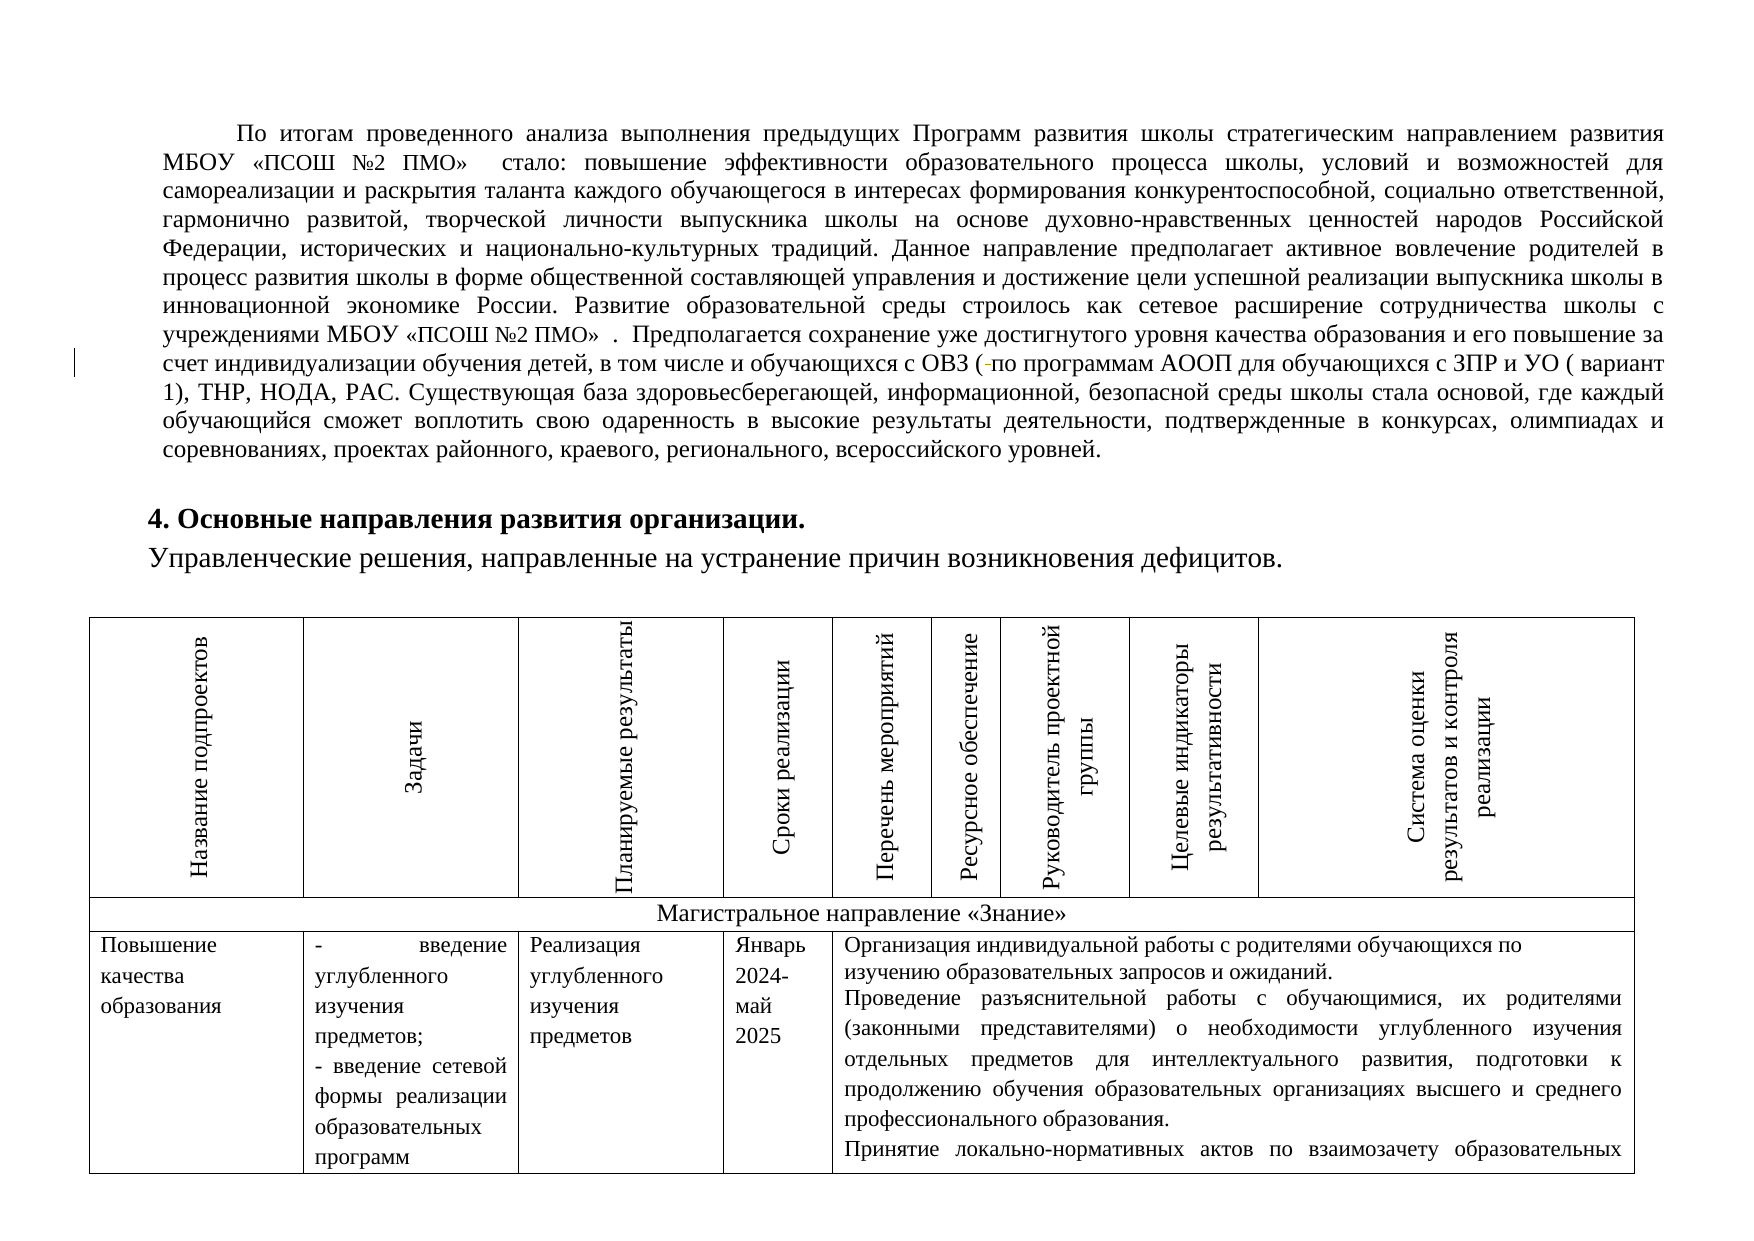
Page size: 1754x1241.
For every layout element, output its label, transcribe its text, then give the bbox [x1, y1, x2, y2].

table_header Руководитель проектной группы [1001, 618, 1129, 897]
table_cell Магистральное направление «Знание» [90, 898, 1634, 931]
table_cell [833, 932, 1634, 1173]
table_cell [90, 932, 303, 1173]
table_header Задачи [304, 618, 518, 897]
table_header Ресурсное обеспечение [932, 618, 1000, 897]
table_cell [519, 932, 723, 1173]
table_header Планируемые результаты [519, 618, 723, 897]
table_header Сроки реализации [724, 618, 832, 897]
table_header Перечень мероприятий [833, 618, 931, 897]
text По итогам проведенного анализа выполнения предыдущих Программ развития школы стратегическим направлением развития МБОУ «ПСОШ №2 ПМО» стало: повышение эффективности образовательного процесса школы, условий и возможностей для самореализации и раскрытия таланта каждого обучающегося в интересах формирования конкурентоспособной, социально ответственной, гармонично развитой, творческой личности выпускника школы на основе духовно-нравственных ценностей народов Российской Федерации, исторических и национально-культурных традиций. Данное направление предполагает активное вовлечение родителей в процесс развития школы в форме общественной составляющей управления и достижение цели успешной реализации выпускника школы в инновационной экономике России. Развитие образовательной среды строилось как сетевое расширение сотрудничества школы с учреждениями МБОУ «ПСОШ №2 ПМО» . Предполагается сохранение уже достигнутого уровня качества образования и его повышение за счет индивидуализации обучения детей, в том числе и обучающихся с ОВЗ (по программам АООП для обучающихся с ЗПР и УО ( вариант 1), ТНР, НОДА, РАС. Существующая база здоровьесберегающей, информационной, безопасной среды школы стала основой, где каждый обучающийся сможет воплотить свою одаренность в высокие результаты деятельности, подтвержденные в конкурсах, олимпиадах и соревнованиях, проектах районного, краевого, регионального, всероссийского уровней. [162, 118, 1665, 463]
table_header Название подпроектов [90, 618, 303, 897]
table_header Система оценки результатов и контроля реализации [1259, 618, 1634, 897]
text Управленческие решения, направленные на устранение причин возникновения дефицитов. [89, 540, 1665, 574]
table_header Целевые индикаторы результативности [1130, 618, 1258, 897]
text 4. Основные направления развития организации. [89, 502, 1665, 535]
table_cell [304, 932, 518, 1173]
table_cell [724, 932, 832, 1173]
